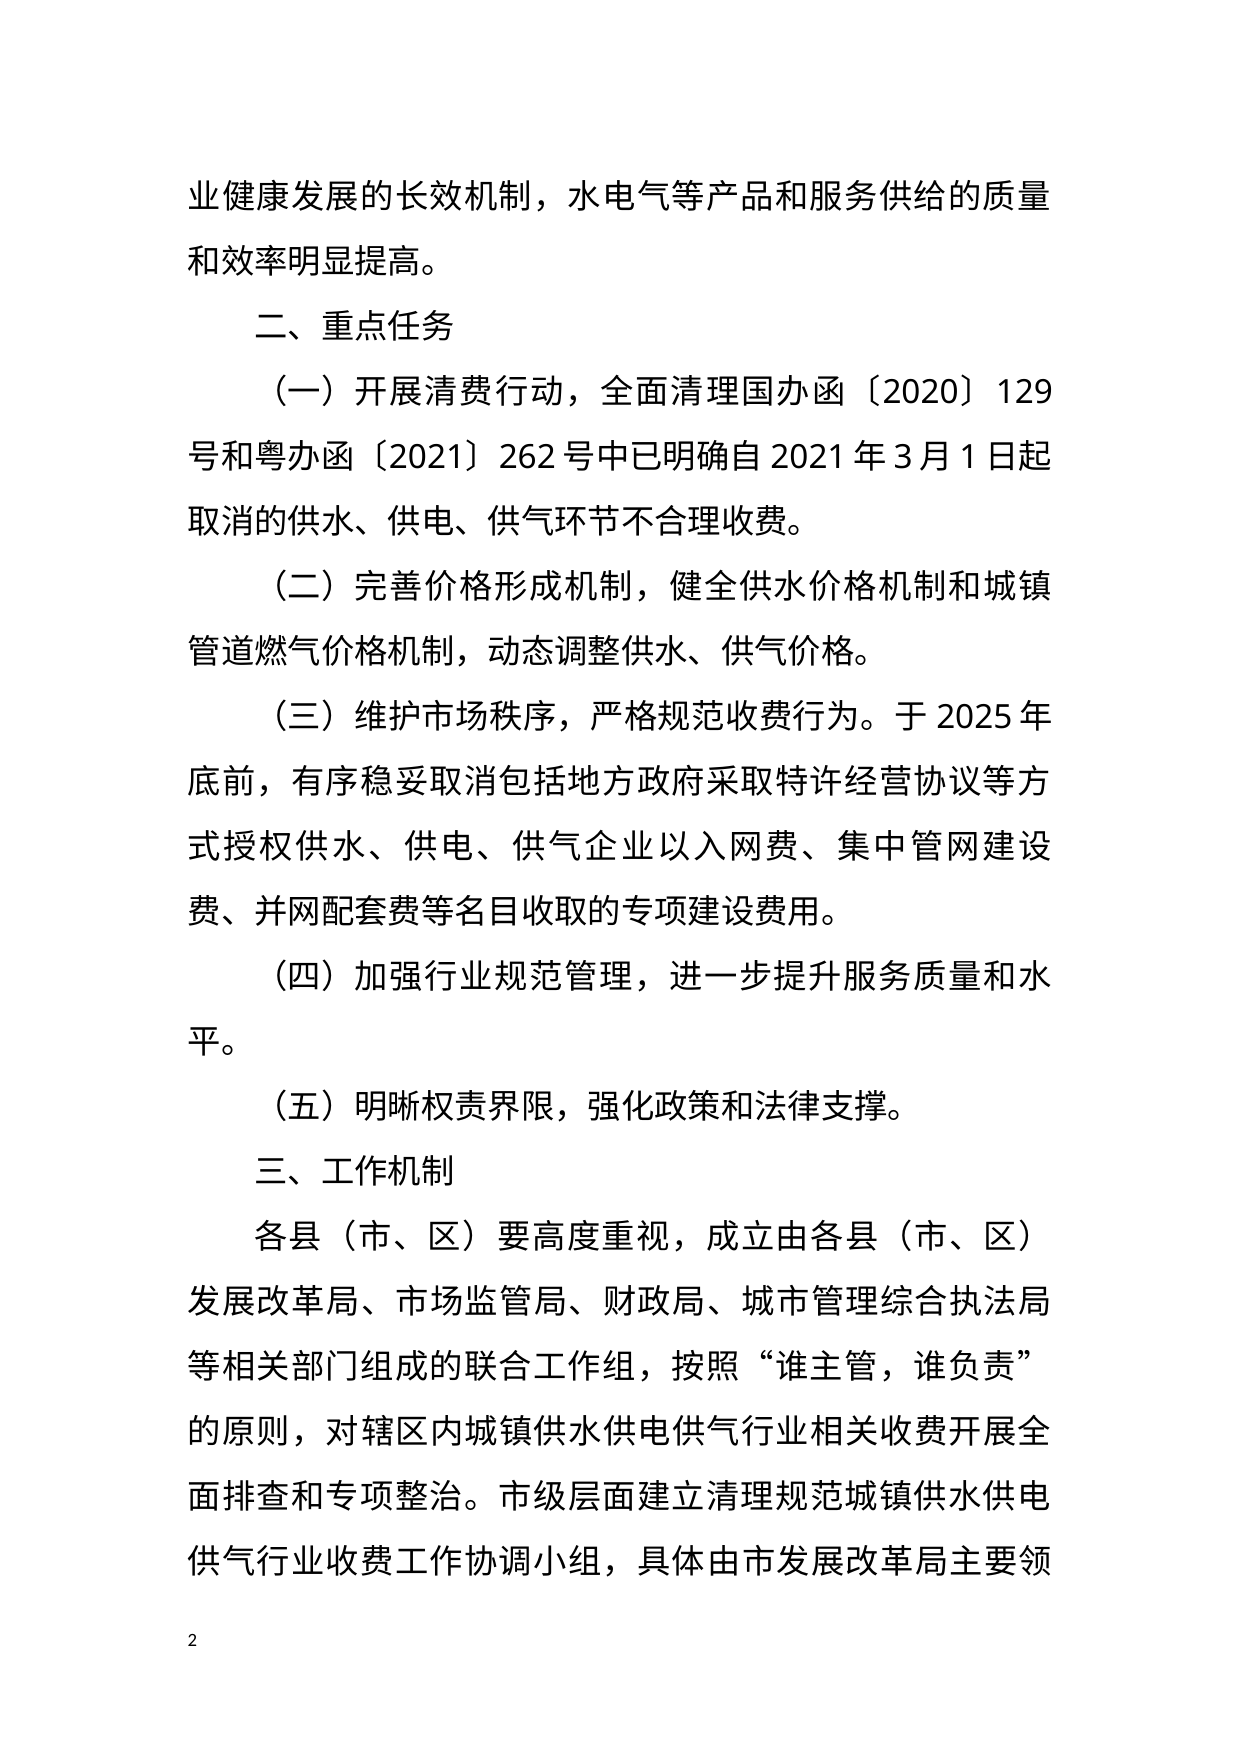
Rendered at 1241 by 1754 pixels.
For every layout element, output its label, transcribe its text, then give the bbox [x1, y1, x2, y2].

list 开展清费行动，全面清理国办函〔2020〕129号和粤办函〔2021〕262号中已明确自2021年3月1日起取消的供水、供电、供气环节不合理收费。 [187, 357, 1053, 552]
list 完善价格形成机制，健全供水价格机制和城镇管道燃气价格机制，动态调整供水、供气价格。 [187, 552, 1053, 682]
list 加强行业规范管理，进一步提升服务质量和水平。 [187, 942, 1053, 1072]
text 三、工作机制 [187, 1137, 1053, 1202]
list 重点任务 [187, 292, 1053, 357]
list 维护市场秩序，严格规范收费行为。于2025年底前，有序稳妥取消包括地方政府采取特许经营协议等方式授权供水、供电、供气企业以入网费、集中管网建设费、并网配套费等名目收取的专项建设费用。 [187, 682, 1053, 942]
list 明晰权责界限，强化政策和法律支撑。 [187, 1072, 1053, 1137]
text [187, 1202, 1053, 1592]
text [187, 162, 1053, 292]
